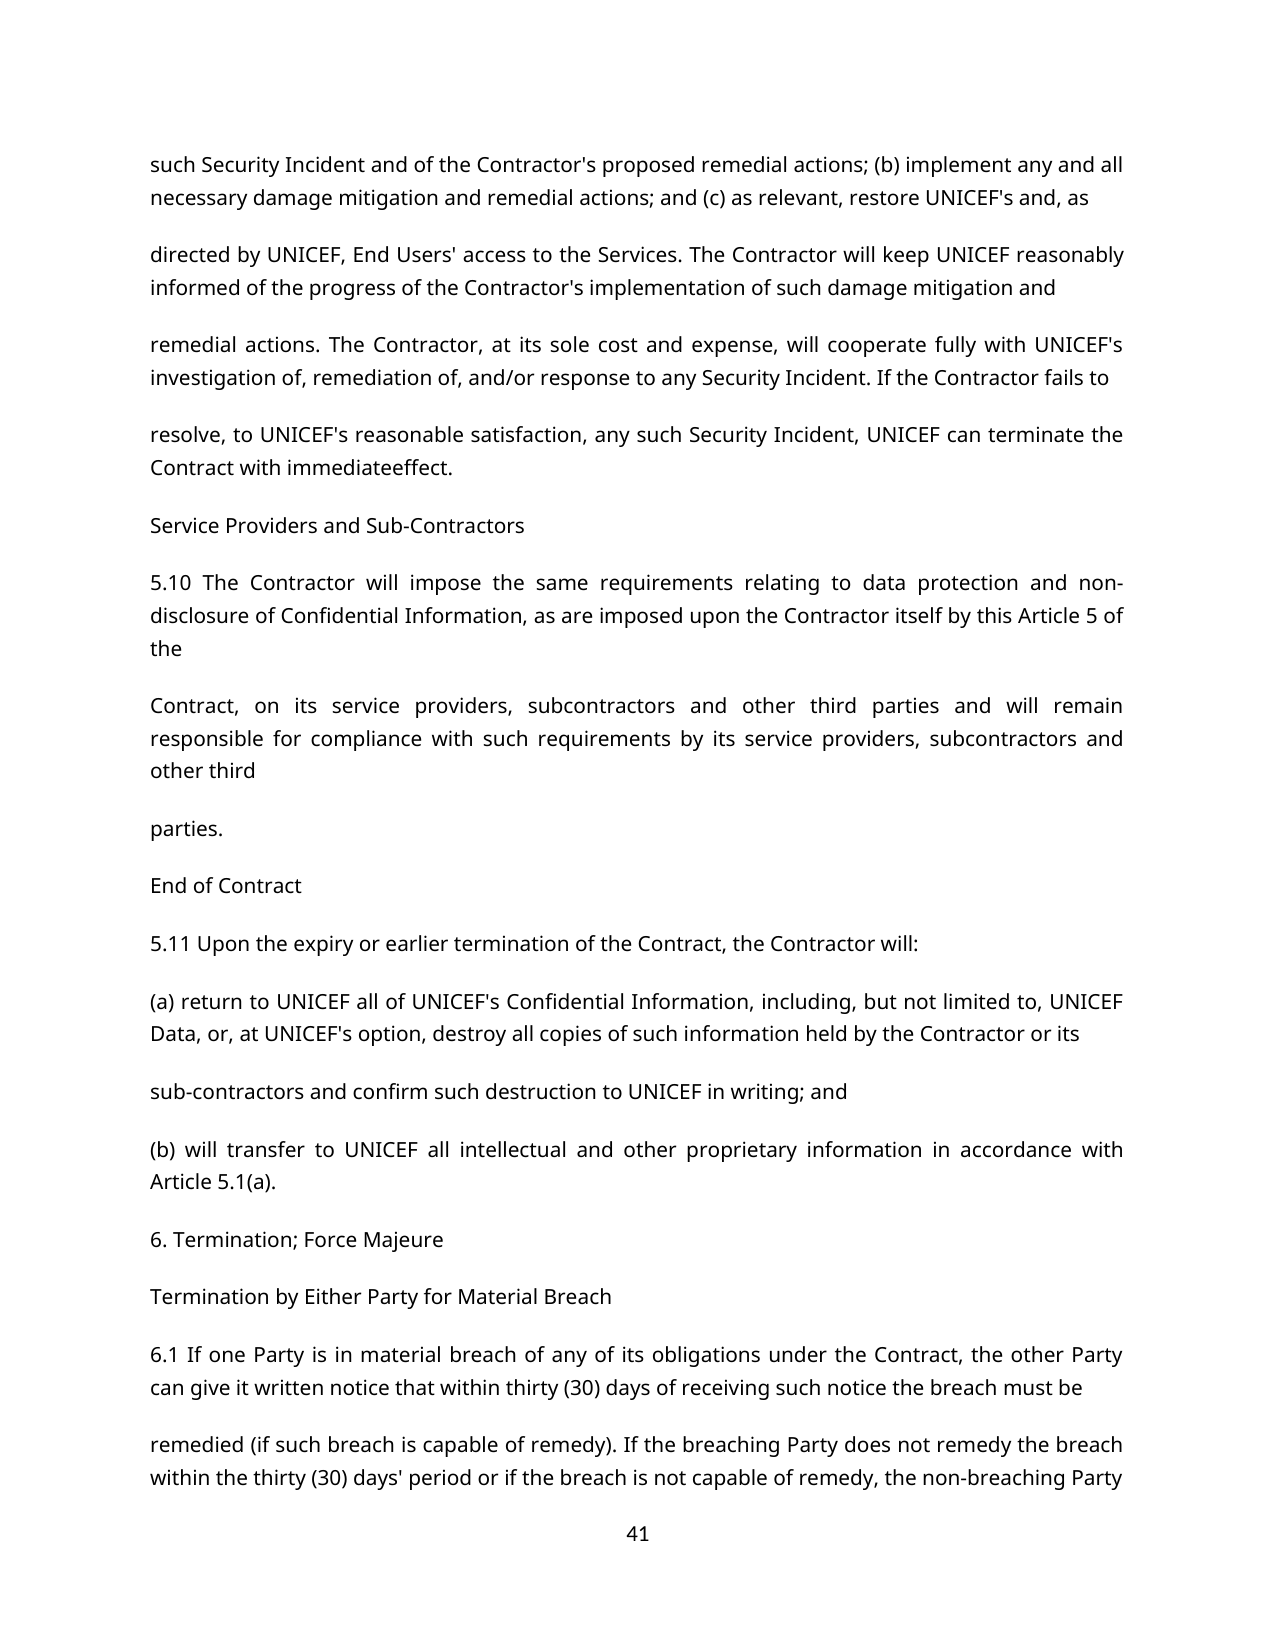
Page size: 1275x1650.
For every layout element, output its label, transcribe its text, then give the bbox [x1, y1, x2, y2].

text Contract, on its service providers, subcontractors and other third parties and will remain responsible for compliance with such requirements by its service providers, subcontractors and other third [150, 691, 1125, 785]
text resolve, to UNICEF's reasonable satisfaction, any such Security Incident, UNICEF can terminate the Contract with immediateeffect. [150, 421, 1125, 482]
text such Security Incident and of the Contractor's proposed remedial actions; (b) implement any and all necessary damage mitigation and remedial actions; and (c) as relevant, restore UNICEF's and, as [150, 150, 1125, 211]
text Service Providers and Sub-Contractors [150, 511, 1125, 539]
text 6.1 If one Party is in material breach of any of its obligations under the Contract, the other Party can give it written notice that within thirty (30) days of receiving such notice the breach must be [150, 1340, 1125, 1401]
text directed by UNICEF, End Users' access to the Services. The Contractor will keep UNICEF reasonably informed of the progress of the Contractor's implementation of such damage mitigation and [150, 240, 1125, 301]
text 5.11 Upon the expiry or earlier termination of the Contract, the Contractor will: [150, 929, 1125, 958]
text (b) will transfer to UNICEF all intellectual and other proprietary information in accordance with Article 5.1(a). [150, 1135, 1125, 1196]
text (a) return to UNICEF all of UNICEF's Confidential Information, including, but not limited to, UNICEF Data, or, at UNICEF's option, destroy all copies of such information held by the Contractor or its [150, 987, 1125, 1048]
text 6. Termination; Force Majeure [150, 1225, 1125, 1253]
text parties. [150, 814, 1125, 842]
text sub-contractors and confirm such destruction to UNICEF in writing; and [150, 1077, 1125, 1106]
text End of Contract [150, 872, 1125, 900]
text remedial actions. The Contractor, at its sole cost and expense, will cooperate fully with UNICEF's investigation of, remediation of, and/or response to any Security Incident. If the Contractor fails to [150, 330, 1125, 391]
text Termination by Either Party for Material Breach [150, 1282, 1125, 1311]
text 5.10 The Contractor will impose the same requirements relating to data protection and non-disclosure of Confidential Information, as are imposed upon the Contractor itself by this Article 5 of the [150, 568, 1125, 662]
text remedied (if such breach is capable of remedy). If the breaching Party does not remedy the breach within the thirty (30) days' period or if the breach is not capable of remedy, the non-breaching Party [150, 1430, 1125, 1491]
